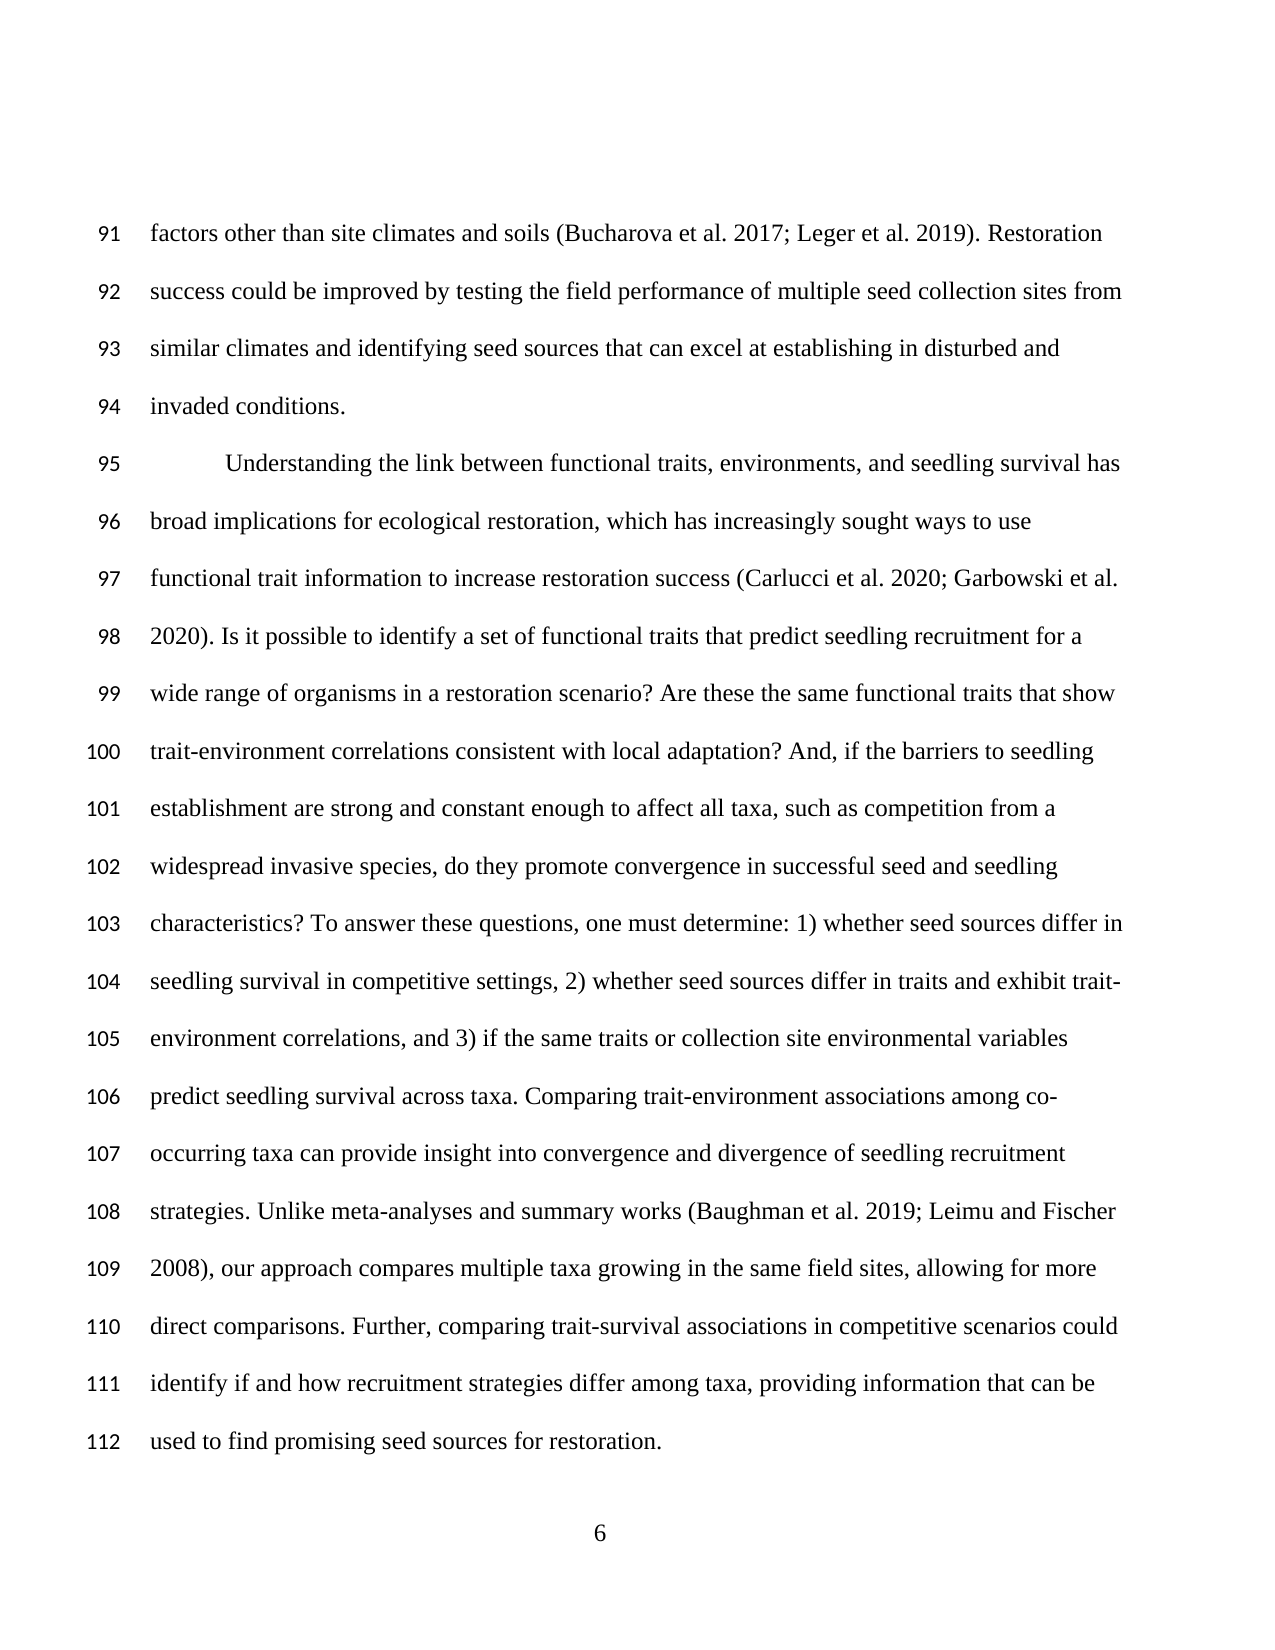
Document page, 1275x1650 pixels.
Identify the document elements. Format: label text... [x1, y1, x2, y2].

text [150, 218, 1125, 420]
text Understanding the link between functional traits, environments, and seedling survival has broad implications for ecological restoration, which has increasingly sought ways to use functional trait information to increase restoration success (Carlucci et al. 2020; Garbowski et al. 2020). Is it possible to identify a set of functional traits that predict seedling recruitment for a wide range of organisms in a restoration scenario? Are these the same functional traits that show trait-environment correlations consistent with local adaptation? And, if the barriers to seedling establishment are strong and constant enough to affect all taxa, such as competition from a widespread invasive species, do they promote convergence in successful seed and seedling characteristics? To answer these questions, one must determine: 1) whether seed sources differ in seedling survival in competitive settings, 2) whether seed sources differ in traits and exhibit trait-environment correlations, and 3) if the same traits or collection site environmental variables predict seedling survival across taxa. Comparing trait-environment associations among co-occurring taxa can provide insight into convergence and divergence of seedling recruitment strategies. Unlike meta-analyses and summary works (Baughman et al. 2019; Leimu and Fischer 2008), our approach compares multiple taxa growing in the same field sites, allowing for more direct comparisons. Further, comparing trait-survival associations in competitive scenarios could identify if and how recruitment strategies differ among taxa, providing information that can be used to find promising seed sources for restoration. [150, 448, 1125, 1455]
